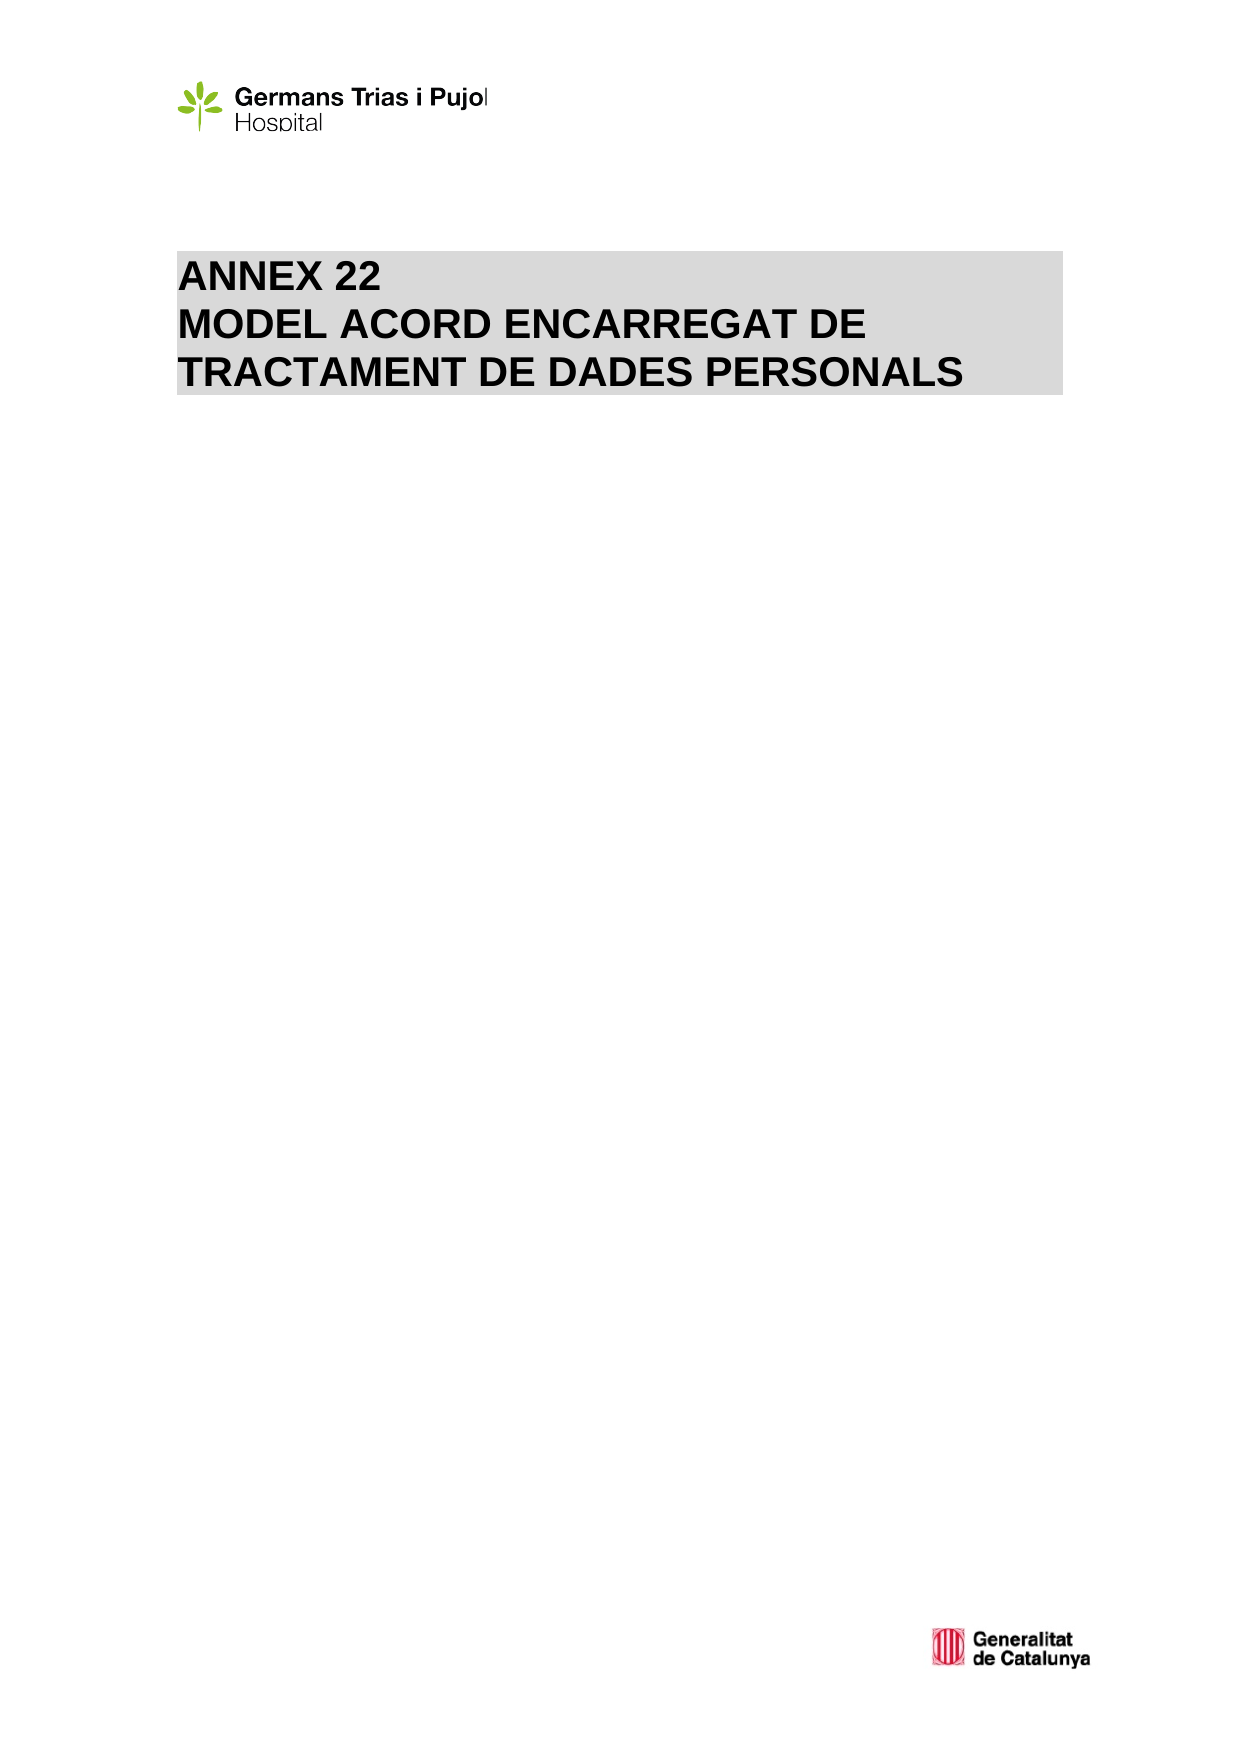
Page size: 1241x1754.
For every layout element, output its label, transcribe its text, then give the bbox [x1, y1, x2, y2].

picture [893, 1621, 1129, 1674]
text MODEL ACORD ENCARREGAT DE TRACTAMENT DE DADES PERSONALS [177, 299, 1063, 395]
text ANNEX 22 [177, 251, 1063, 299]
picture [177, 81, 487, 132]
